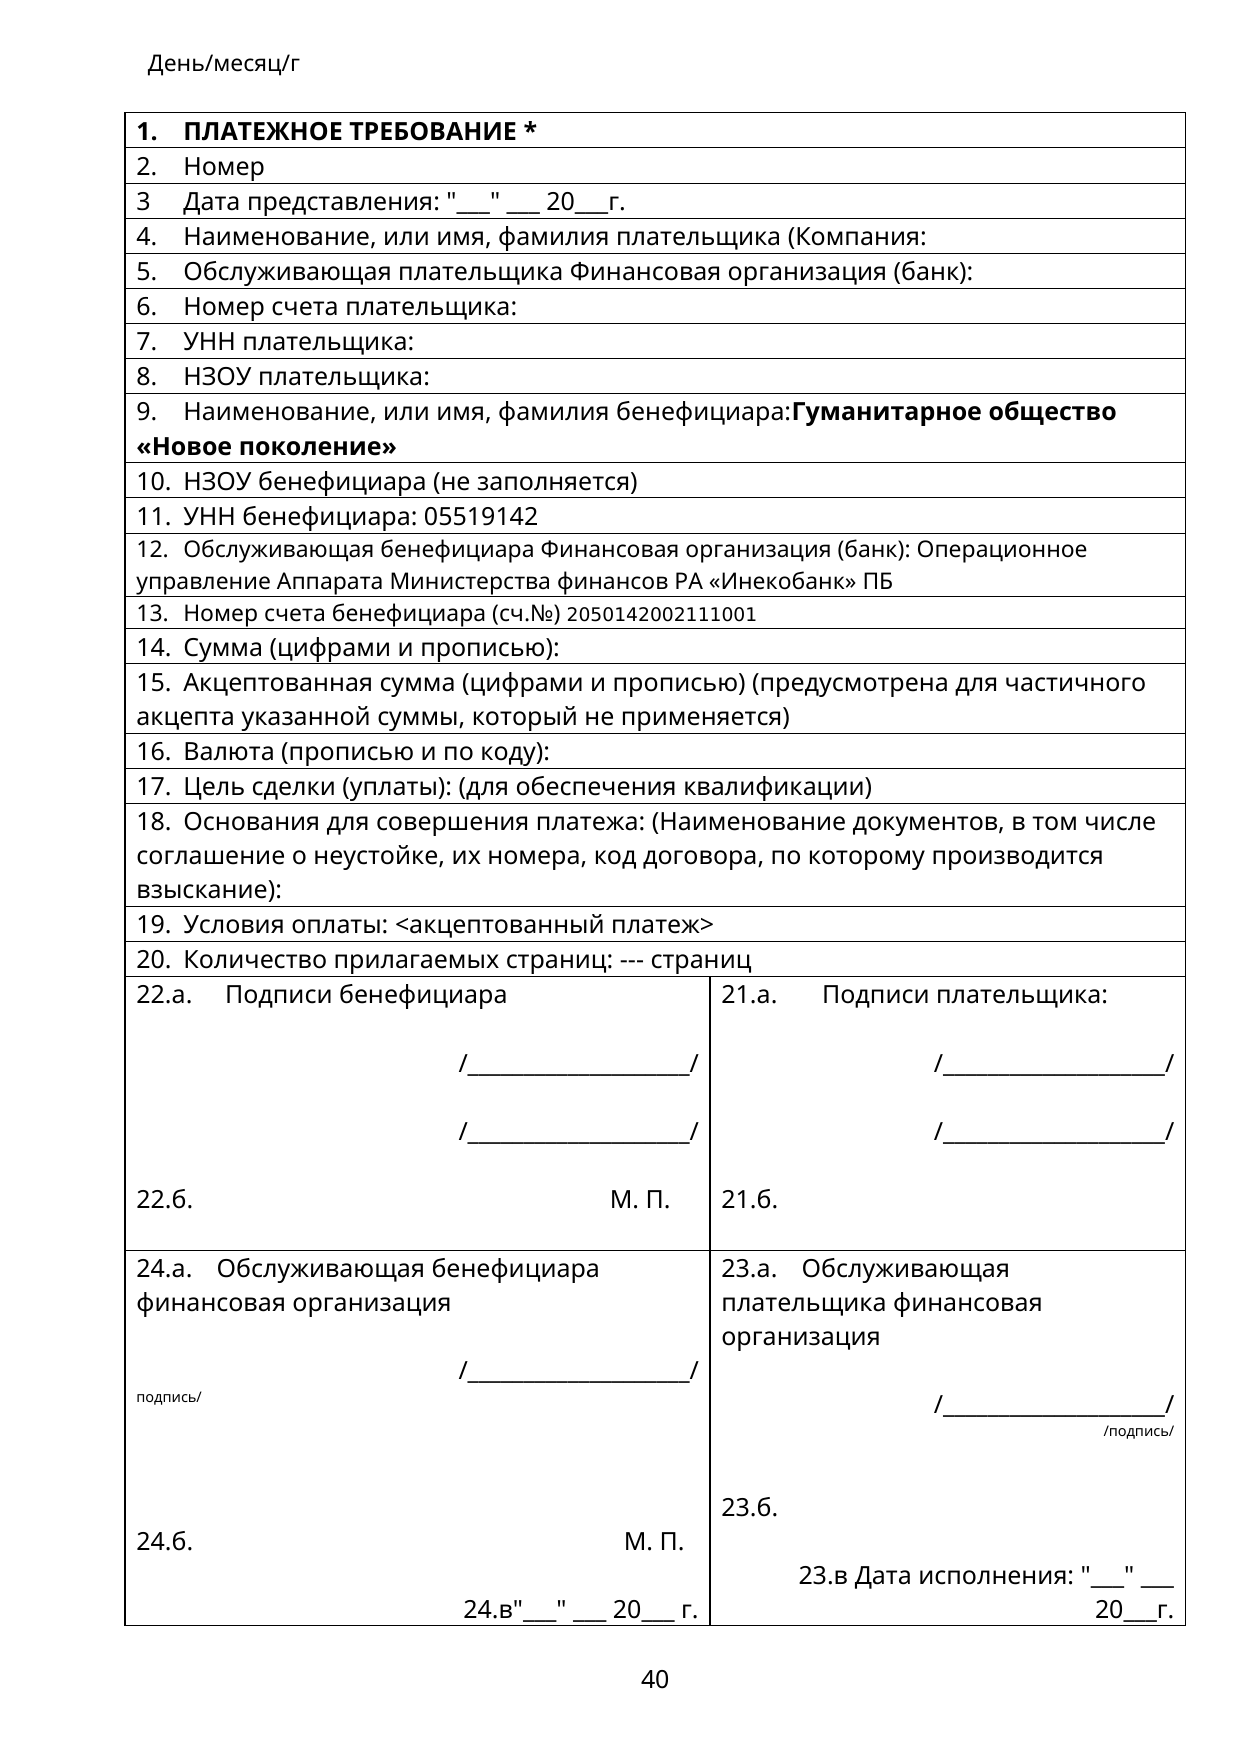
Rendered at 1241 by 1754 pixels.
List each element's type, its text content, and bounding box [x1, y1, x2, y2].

table_cell 9. Наименование, или имя, фамилия бенефициара:Гуманитарное общество «Новое поколение» [126, 394, 1185, 462]
table_cell 21.а. Подписи плательщика: /____________________/ /____________________/ 21.б. М. П. [711, 977, 1185, 1250]
table_cell 8. НЗОУ плательщика: [126, 359, 1185, 393]
table_cell 20. Количество прилагаемых страниц: --- страниц [126, 942, 1185, 976]
text День/месяц/г [148, 47, 1162, 78]
table_cell 3 Дата представления: "___" ___ 20___г. [126, 184, 1185, 217]
table_cell 2. Номер [126, 148, 1185, 182]
table_cell 23.б. М. П. 23.в Дата исполнения: "___" ___ 20___г. [711, 1489, 1185, 1625]
table_header 1. ПЛАТЕЖНОЕ ТРЕБОВАНИЕ * [126, 113, 1185, 147]
table_cell 13. Номер счета бенефициара (сч.№) 2050142002111001 [126, 597, 1185, 628]
table_cell 17. Цель сделки (уплаты): (для обеспечения квалификации) [126, 769, 1185, 803]
table_cell 12. Обслуживающая бенефициара Финансовая организация (банк): Операционное управление Аппарата Министерства финансов РА «Инекобанк» ПБ [126, 534, 1185, 596]
table_cell 24.б. М. П. 24.в"___" ___ 20___ г. [126, 1489, 709, 1625]
table_cell 6. Номер счета плательщика: [126, 289, 1185, 323]
table_cell 19. Условия оплаты: <акцептованный платеж> [126, 907, 1185, 941]
table_cell 24.а. Обслуживающая бенефициара финансовая организация /____________________/ подпись/ [126, 1251, 709, 1489]
table_cell 5. Обслуживающая плательщика Финансовая организация (банк): [126, 254, 1185, 288]
table_cell 23.а. Обслуживающая плательщика финансовая организация /____________________/ /подпись/ [711, 1251, 1185, 1489]
table_cell 16. Валюта (прописью и по коду): [126, 734, 1185, 768]
table_cell 15. Акцептованная сумма (цифрами и прописью) (предусмотрена для частичного акцепта указанной суммы, который не применяется) [126, 664, 1185, 732]
table_cell 4. Наименование, или имя, фамилия плательщика (Компания: [126, 219, 1185, 253]
table_cell 14. Сумма (цифрами и прописью): [126, 629, 1185, 663]
table_cell 22.а. Подписи бенефициара /____________________/ /____________________/ 22.б. М. П. [126, 977, 709, 1250]
table_cell 11. УНН бенефициара: 05519142 [126, 498, 1185, 532]
table_cell 18. Основания для совершения платежа: (Наименование документов, в том числе соглашение о неустойке, их номера, код договора, по которому производится взыскание): [126, 804, 1185, 906]
table_cell 10. НЗОУ бенефициара (не заполняется) [126, 463, 1185, 497]
table_cell 7. УНН плательщика: [126, 324, 1185, 358]
